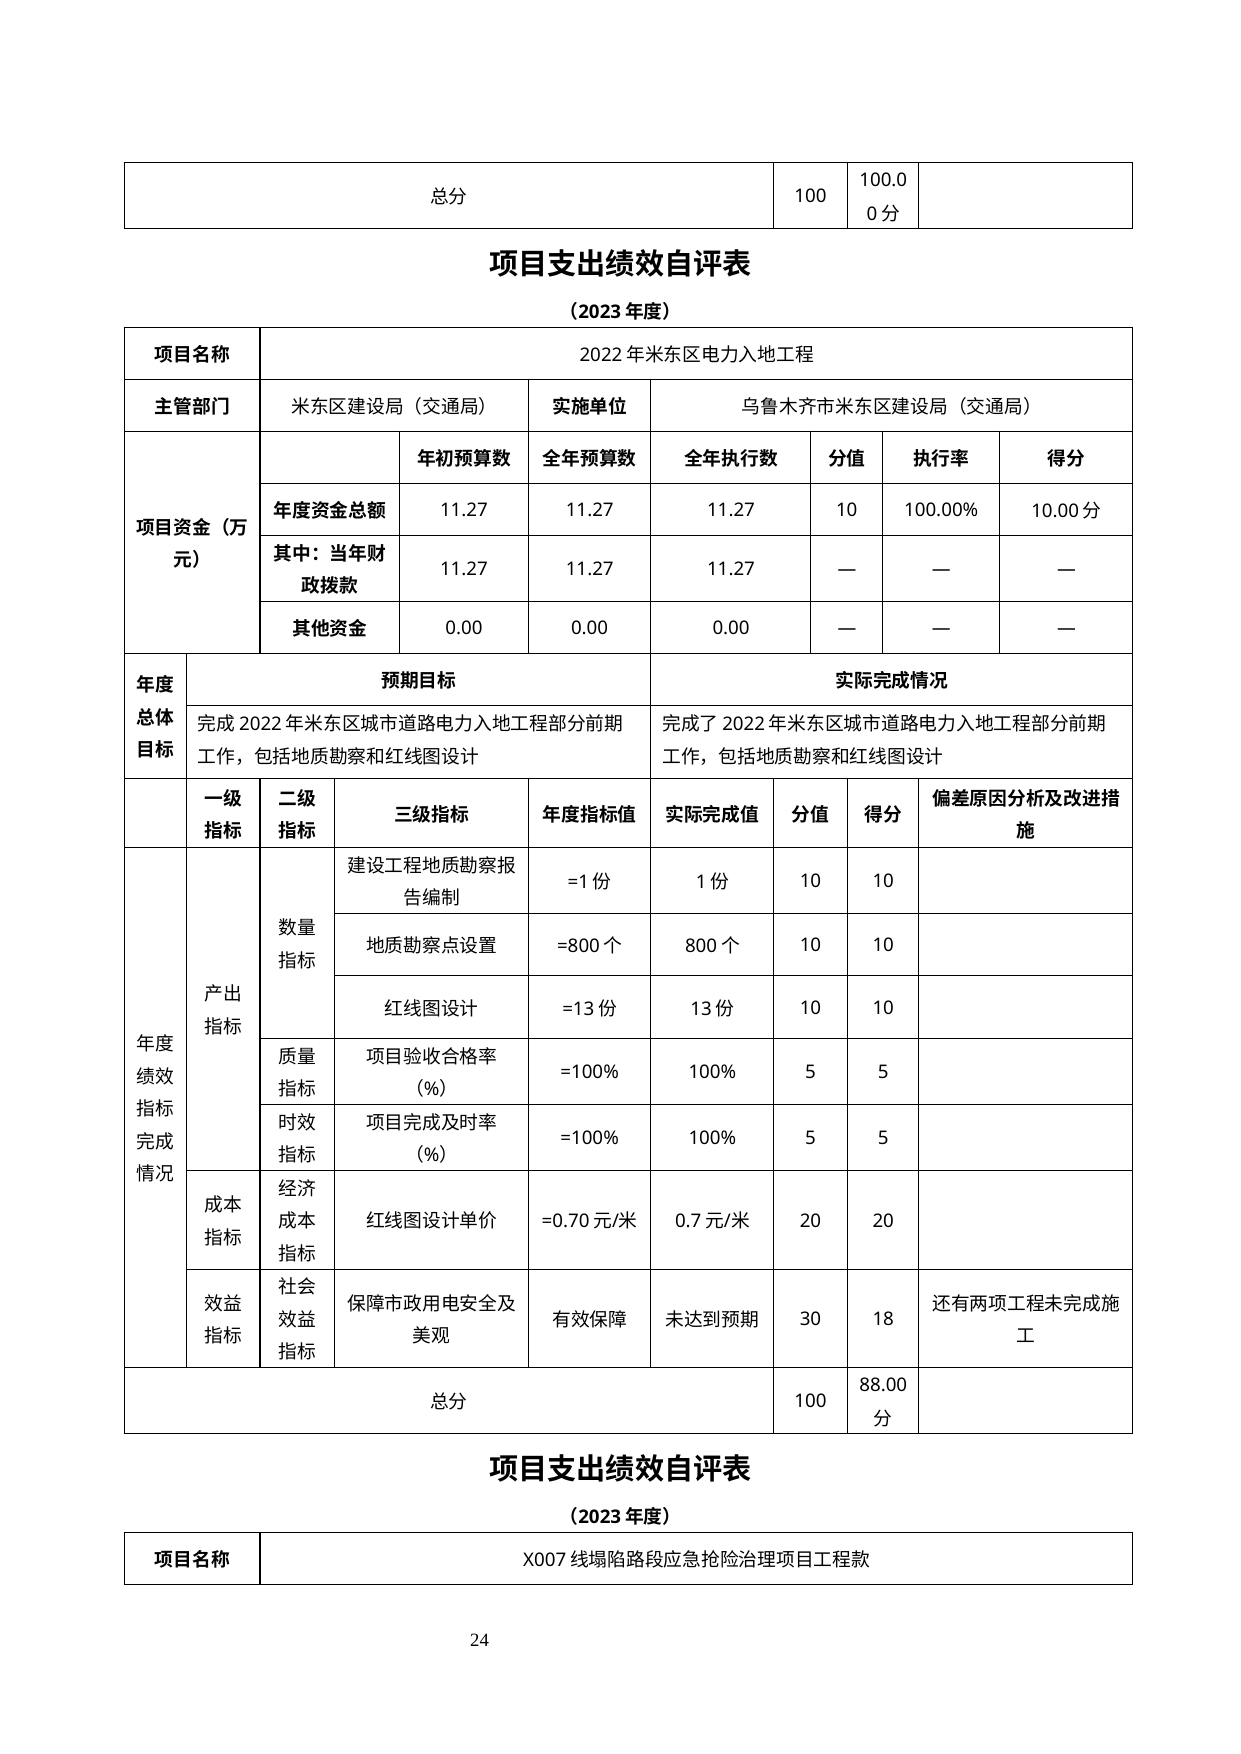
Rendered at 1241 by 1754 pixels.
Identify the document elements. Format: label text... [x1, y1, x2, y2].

table_cell 建设工程地质勘察报告编制 [335, 848, 528, 913]
table_cell 11.27 [651, 484, 810, 535]
table_cell 得分 [1000, 432, 1132, 483]
table_cell 0.00 [651, 602, 810, 653]
table_cell [919, 163, 1132, 228]
table_cell 社会效益指标 [261, 1270, 334, 1367]
table_cell 年初预算数 [400, 432, 528, 483]
table_cell 实际完成值 [651, 779, 773, 847]
table_cell 11.27 [400, 484, 528, 535]
table_cell 保障市政用电安全及美观 [335, 1270, 528, 1367]
table_cell 11.27 [400, 536, 528, 601]
table_cell 5 [774, 1105, 847, 1170]
table_cell 10 [848, 914, 918, 975]
table_cell 10 [848, 848, 918, 913]
table_cell 0.00 [400, 602, 528, 653]
table_cell 20 [848, 1171, 918, 1268]
table_cell 成本指标 [187, 1171, 259, 1268]
table_cell 10 [774, 976, 847, 1038]
table_cell =100% [529, 1105, 650, 1170]
table_cell 完成了2022年米东区城市道路电力入地工程部分前期工作，包括地质勘察和红线图设计 [651, 706, 1132, 778]
table_cell [125, 779, 186, 847]
table_cell [261, 432, 399, 483]
table_cell 得分 [848, 779, 918, 847]
table_cell 100% [651, 1105, 773, 1170]
table_cell 预期目标 [187, 654, 650, 705]
table_cell 产出指标 [187, 848, 259, 1170]
table_cell 米东区建设局（交通局） [261, 380, 528, 431]
table_cell 总分 [125, 163, 773, 228]
table_cell 10 [774, 848, 847, 913]
text （2023年度） [187, 1499, 1053, 1532]
table_cell 三级指标 [335, 779, 528, 847]
table_cell 年度绩效指标完成情况 [125, 848, 186, 1367]
table_cell — [1000, 602, 1132, 653]
table_cell 实际完成情况 [651, 654, 1132, 705]
table_cell 100 [774, 163, 847, 228]
table_cell 项目验收合格率（%） [335, 1039, 528, 1104]
table_cell 执行率 [883, 432, 999, 483]
table_cell 二级指标 [261, 779, 334, 847]
table_cell 11.27 [529, 484, 650, 535]
table_cell 还有两项工程未完成施工 [919, 1270, 1132, 1367]
table_cell 质量指标 [261, 1039, 334, 1104]
table_cell 88.00分 [848, 1368, 918, 1433]
table_cell 其中：当年财政拨款 [261, 536, 399, 601]
table_cell =800个 [529, 914, 650, 975]
table_cell 全年执行数 [651, 432, 810, 483]
table_cell 地质勘察点设置 [335, 914, 528, 975]
table_cell 红线图设计 [335, 976, 528, 1038]
table_cell 经济成本指标 [261, 1171, 334, 1268]
table_cell 11.27 [651, 536, 810, 601]
table_cell =0.70元/米 [529, 1171, 650, 1268]
table_cell =100% [529, 1039, 650, 1104]
table_cell 分值 [811, 432, 882, 483]
table_cell [919, 1039, 1132, 1104]
table_cell 主管部门 [125, 380, 259, 431]
table_cell 10 [848, 976, 918, 1038]
table_cell 10 [811, 484, 882, 535]
table_cell 11.27 [529, 536, 650, 601]
table_cell — [811, 536, 882, 601]
table_cell — [811, 602, 882, 653]
table_cell — [883, 536, 999, 601]
table_cell 效益指标 [187, 1270, 259, 1367]
table_cell 0.7元/米 [651, 1171, 773, 1268]
table_cell [919, 1171, 1132, 1268]
table_cell 100.00分 [848, 163, 918, 228]
table_cell 800个 [651, 914, 773, 975]
table_cell 数量指标 [261, 848, 334, 1038]
text 项目支出绩效自评表 [187, 1434, 1053, 1499]
table_header 项目名称 [125, 1533, 259, 1584]
table_cell 30 [774, 1270, 847, 1367]
table_cell 1份 [651, 848, 773, 913]
table_cell 一级指标 [187, 779, 259, 847]
table_cell 项目资金（万元） [125, 432, 259, 653]
table_cell 10.00分 [1000, 484, 1132, 535]
table_cell 分值 [774, 779, 847, 847]
table_cell 未达到预期 [651, 1270, 773, 1367]
table_cell 完成2022年米东区城市道路电力入地工程部分前期工作，包括地质勘察和红线图设计 [187, 706, 650, 778]
table_header 2022年米东区电力入地工程 [261, 328, 1132, 379]
table_cell [919, 976, 1132, 1038]
table_cell 年度指标值 [529, 779, 650, 847]
table_cell 全年预算数 [529, 432, 650, 483]
table_header X007线塌陷路段应急抢险治理项目工程款 [261, 1533, 1132, 1584]
table_cell 0.00 [529, 602, 650, 653]
table_cell 5 [848, 1105, 918, 1170]
table_cell 项目完成及时率（%） [335, 1105, 528, 1170]
table_cell 10 [774, 914, 847, 975]
table_cell [919, 1368, 1132, 1433]
table_cell 13份 [651, 976, 773, 1038]
table_cell =13份 [529, 976, 650, 1038]
table_cell 20 [774, 1171, 847, 1268]
table_cell =1份 [529, 848, 650, 913]
table_cell 时效指标 [261, 1105, 334, 1170]
table_cell 100% [651, 1039, 773, 1104]
table_cell 其他资金 [261, 602, 399, 653]
table_cell 100.00% [883, 484, 999, 535]
table_cell [919, 848, 1132, 913]
table_cell 100 [774, 1368, 847, 1433]
table_cell 5 [848, 1039, 918, 1104]
table_cell 乌鲁木齐市米东区建设局（交通局） [651, 380, 1132, 431]
table_cell 有效保障 [529, 1270, 650, 1367]
table_cell 年度资金总额 [261, 484, 399, 535]
text （2023年度） [187, 294, 1053, 327]
table_cell 总分 [125, 1368, 773, 1433]
table_cell 年度总体目标 [125, 654, 186, 778]
table_cell 偏差原因分析及改进措施 [919, 779, 1132, 847]
table_cell 实施单位 [529, 380, 650, 431]
table_cell — [1000, 536, 1132, 601]
table_cell 红线图设计单价 [335, 1171, 528, 1268]
table_cell [919, 1105, 1132, 1170]
table_cell 18 [848, 1270, 918, 1367]
table_cell — [883, 602, 999, 653]
text 项目支出绩效自评表 [187, 229, 1053, 294]
table_cell [919, 914, 1132, 975]
table_header 项目名称 [125, 328, 259, 379]
table_cell 5 [774, 1039, 847, 1104]
